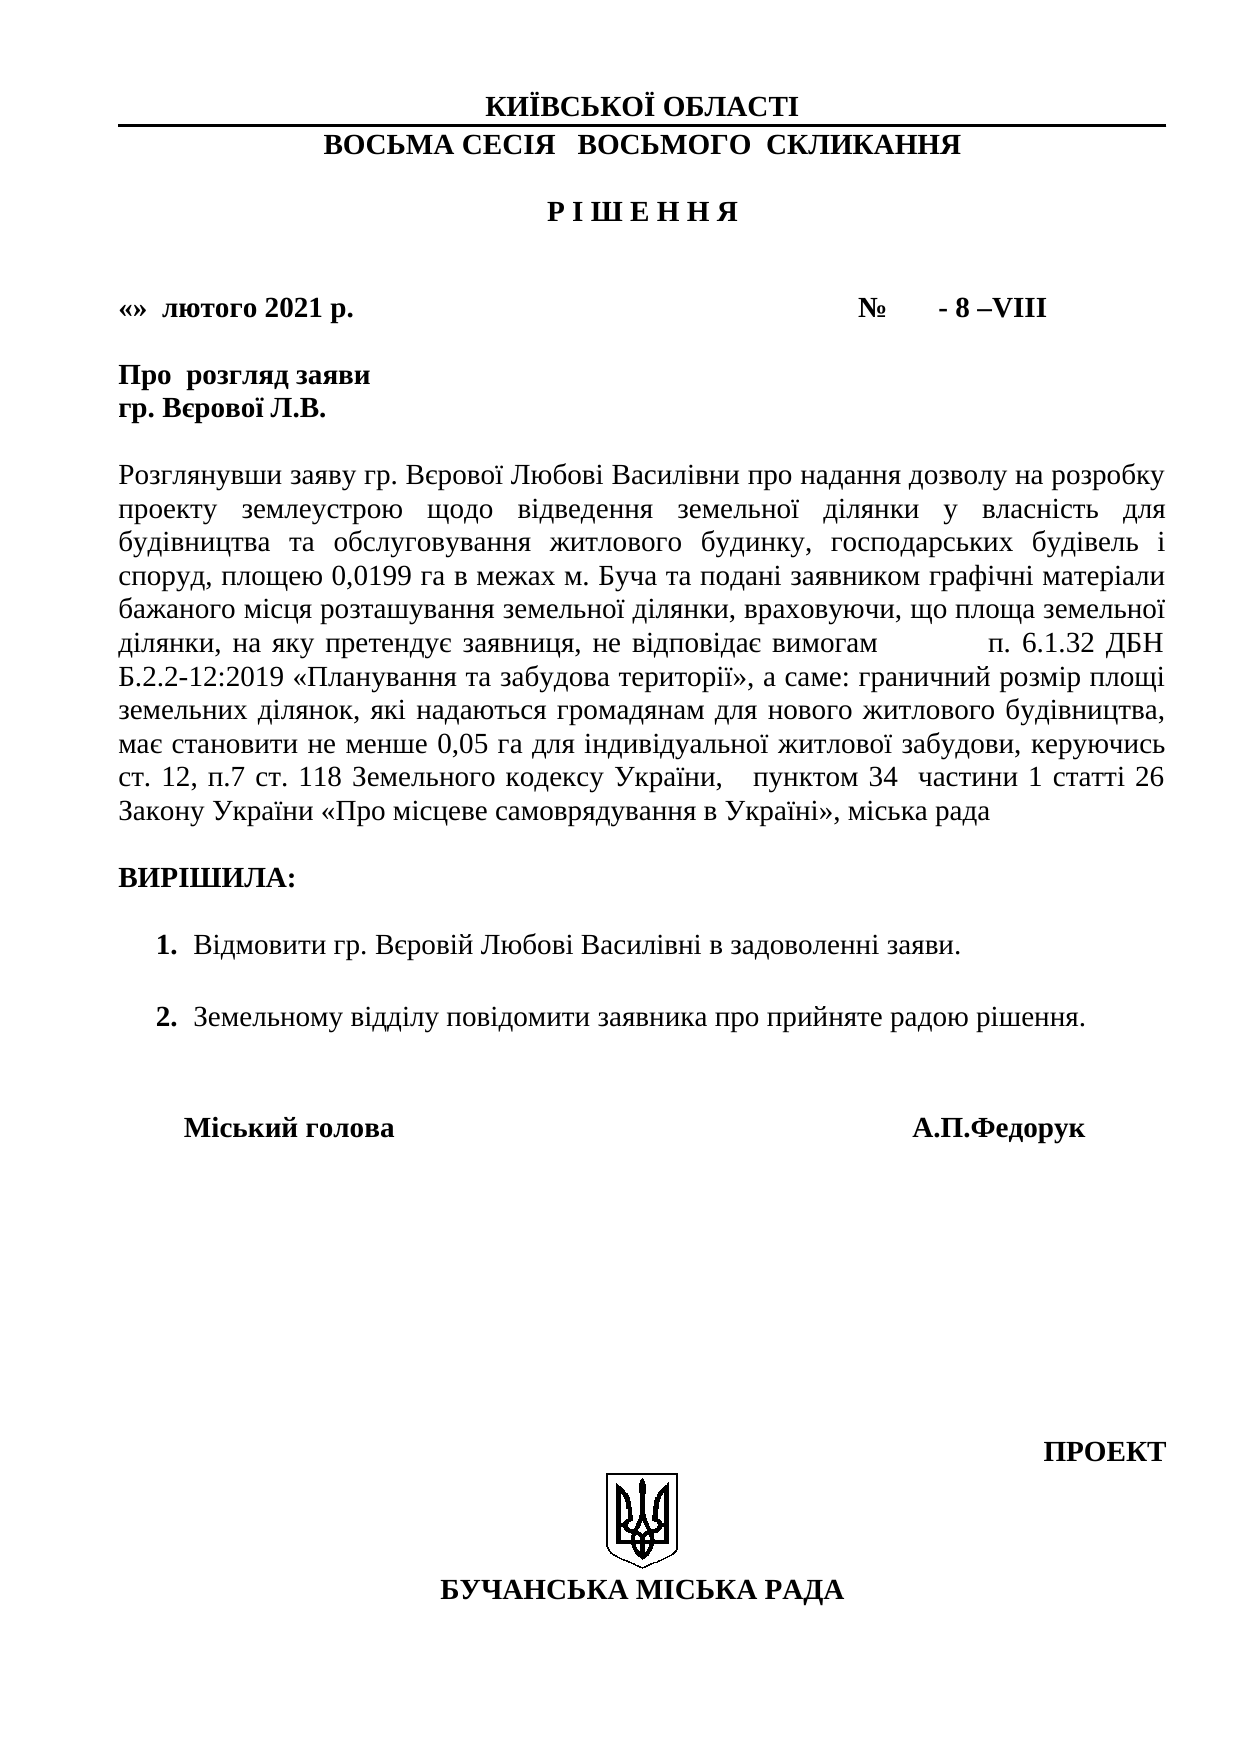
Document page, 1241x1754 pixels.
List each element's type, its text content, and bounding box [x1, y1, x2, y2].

text БУЧАНСЬКА МІСЬКА РАДА [118, 1572, 1166, 1606]
list Відмовити гр. Вєровій Любові Василівні в задоволенні заяви. [156, 927, 1166, 961]
text «» лютого 2021 р. № - 8 –VІІІ [118, 290, 1166, 323]
text Розглянувши заяву гр. Вєрової Любові Василівни про надання дозволу на розробку проекту землеустрою щодо відведення земельної ділянки у власність для будівництва та обслуговування житлового будинку, господарських будівель і споруд, площею 0,0199 га в межах м. Буча та подані заявником графічні матеріали бажаного місця розташування земельної ділянки, враховуючи, що площа земельної ділянки, на яку претендує заявниця, не відповідає вимогам п. 6.1.32 ДБН Б.2.2-12:2019 «Планування та забудова території», а саме: граничний розмір площі земельних ділянок, які надаються громадянам для нового житлового будівництва, має становити не менше 0,05 га для індивідуальної житлової забудови, керуючись ст. 12, п.7 ст. 118 Земельного кодексу України, пунктом 34 частини 1 статті 26 Закону України «Про місцеве самоврядування в Україні», міська рада [118, 457, 1166, 826]
text ВОСЬМА СЕСІЯ ВОСЬМОГО СКЛИКАННЯ [118, 127, 1166, 161]
list Земельному відділу повідомити заявника про прийняте радою рішення. [156, 999, 1166, 1033]
text Р І Ш Е Н Н Я [118, 194, 1166, 228]
text Про розгляд заяви [118, 357, 1166, 390]
text ПРОЕКТ [118, 1434, 1166, 1468]
text ВИРІШИЛА: [118, 860, 1166, 893]
text гр. Вєрової Л.В. [118, 390, 1166, 424]
text Міський голова А.П.Федорук [118, 1110, 1166, 1143]
text КИЇВСЬКОЇ ОБЛАСТІ [118, 89, 1166, 124]
